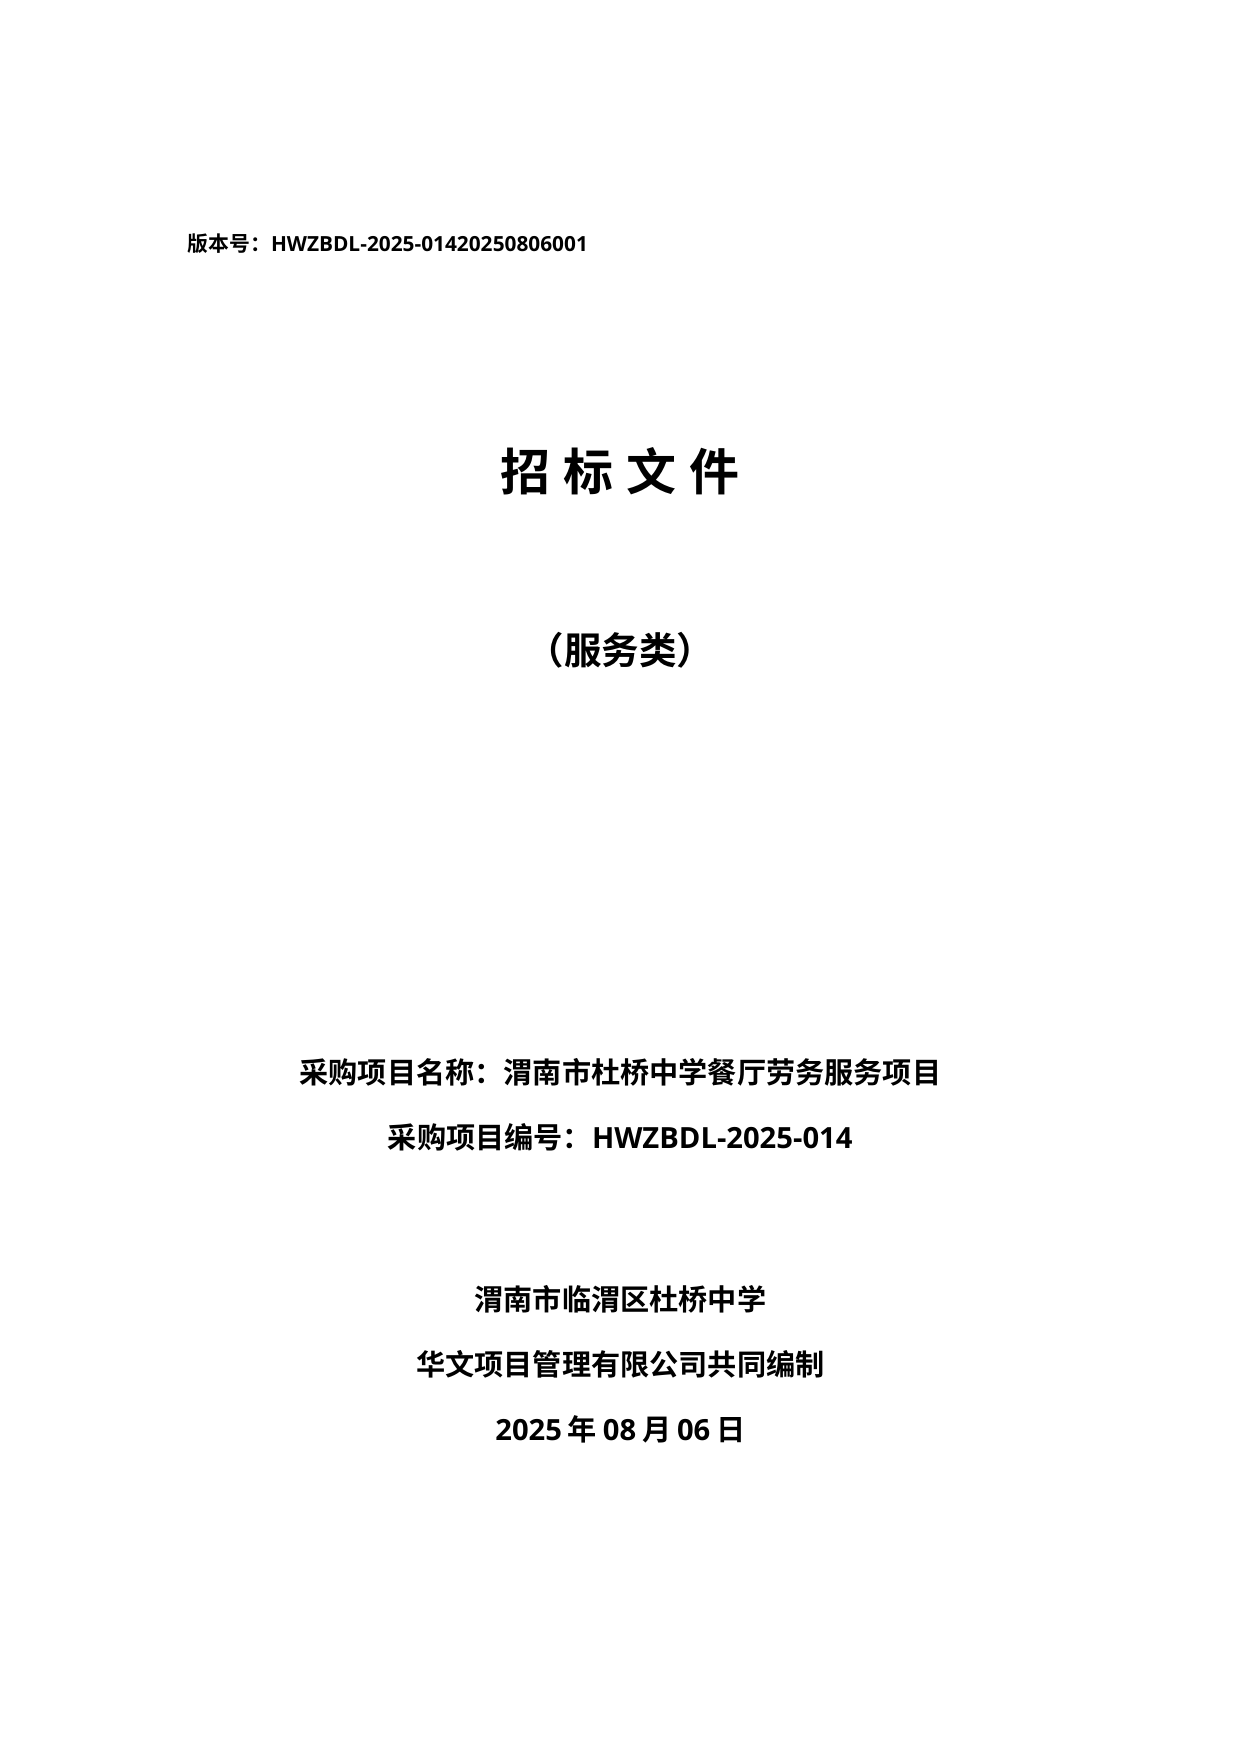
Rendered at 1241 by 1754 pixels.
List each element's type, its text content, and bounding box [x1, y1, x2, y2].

text 采购项目编号：HWZBDL-2025-014 [187, 1104, 1053, 1267]
text 招 标 文 件 [187, 422, 1053, 617]
text 采购项目名称：渭南市杜桥中学餐厅劳务服务项目 [187, 1039, 1053, 1104]
text 2025年08月06日 [187, 1397, 1053, 1462]
text 渭南市临渭区杜桥中学 [187, 1267, 1053, 1332]
text 版本号：HWZBDL-2025-01420250806001 [187, 227, 1053, 422]
text 华文项目管理有限公司共同编制 [187, 1332, 1053, 1397]
text （服务类） [187, 617, 1053, 1039]
